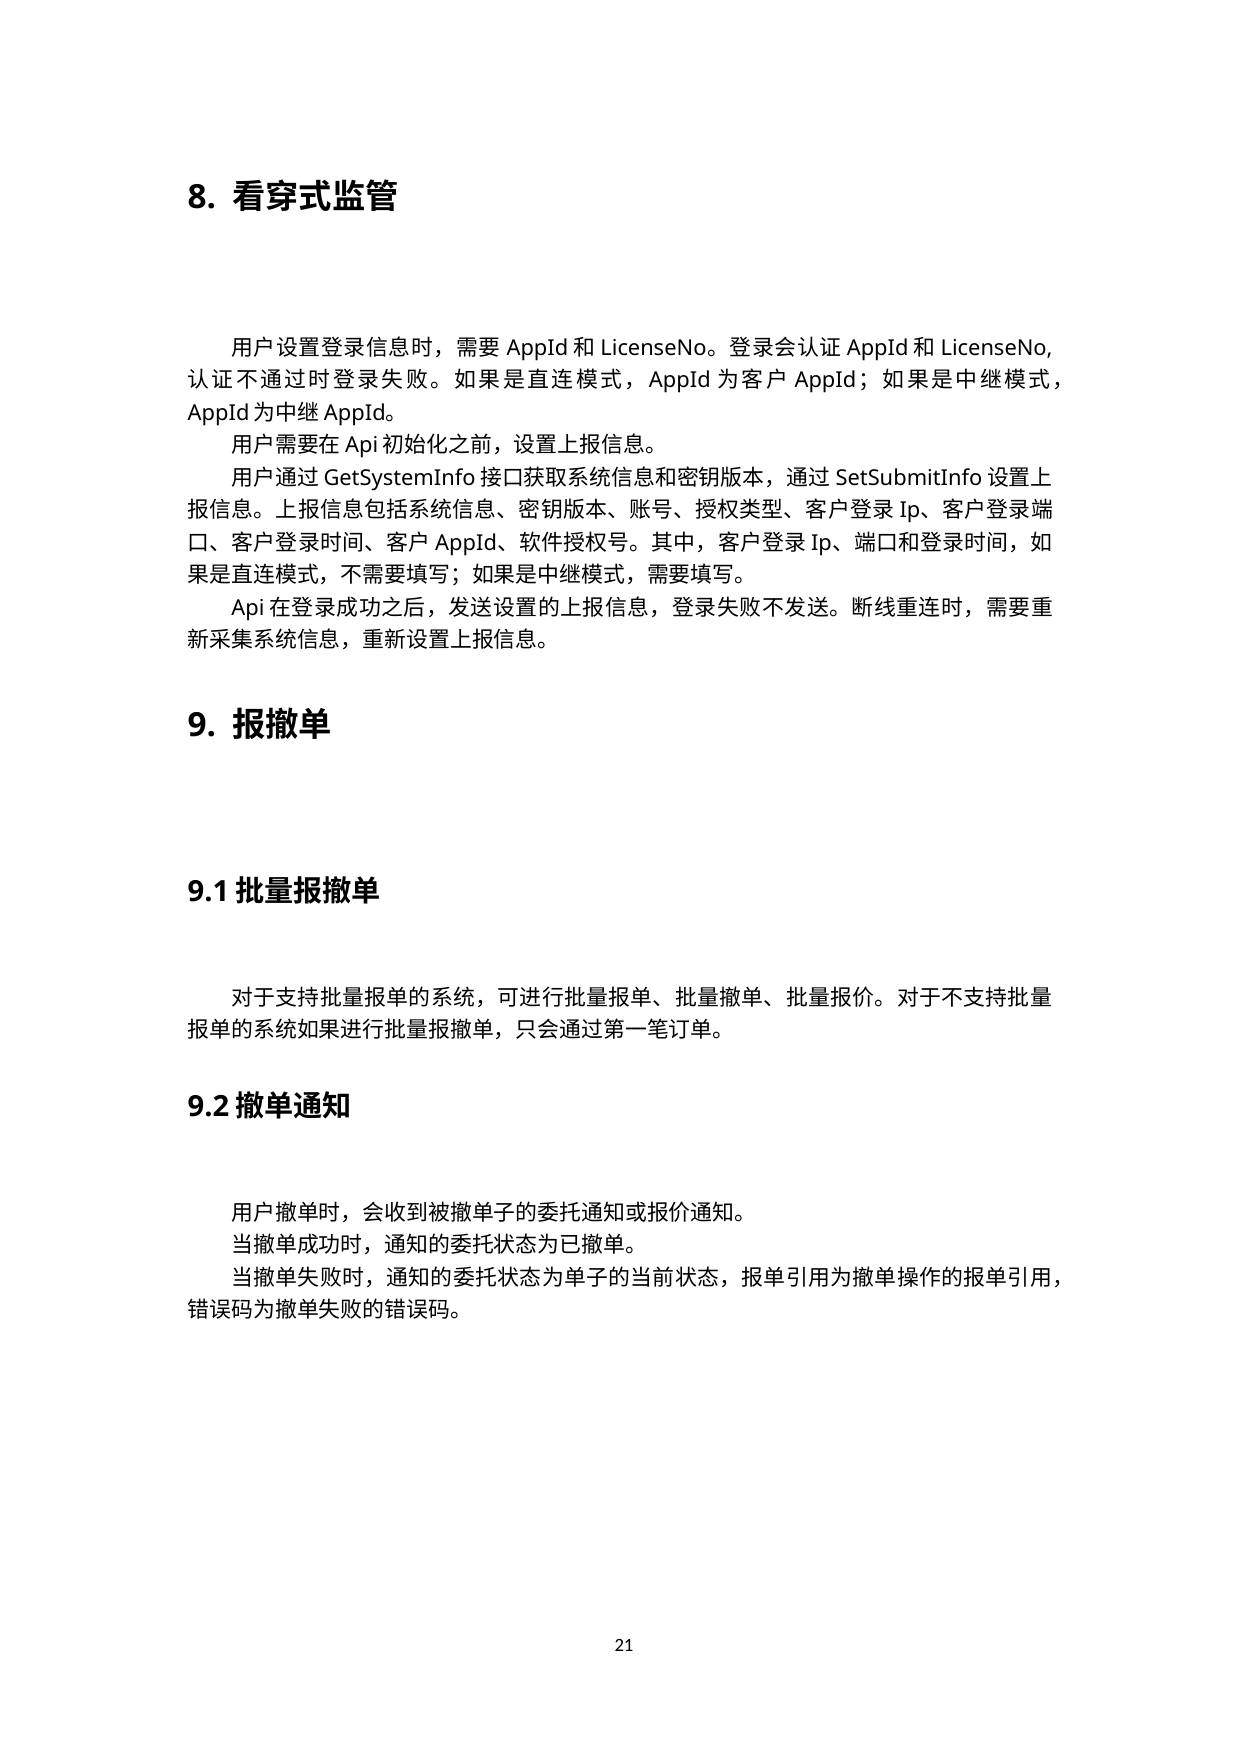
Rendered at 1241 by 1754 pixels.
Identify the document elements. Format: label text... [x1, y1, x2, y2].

text 当撤单成功时，通知的委托状态为已撤单。 [187, 1227, 1053, 1259]
text 用户通过GetSystemInfo接口获取系统信息和密钥版本，通过SetSubmitInfo设置上报信息。上报信息包括系统信息、密钥版本、账号、授权类型、客户登录Ip、客户登录端口、客户登录时间、客户AppId、软件授权号。其中，客户登录Ip、端口和登录时间，如果是直连模式，不需要填写；如果是中继模式，需要填写。 [187, 459, 1053, 589]
subtitle 报撤单 [187, 689, 1053, 754]
subtitle 9.2撤单通知 [187, 1071, 1053, 1136]
text 当撤单失败时，通知的委托状态为单子的当前状态，报单引用为撤单操作的报单引用，错误码为撤单失败的错误码。 [187, 1259, 1053, 1324]
text 对于支持批量报单的系统，可进行批量报单、批量撤单、批量报价。对于不支持批量报单的系统如果进行批量报撤单，只会通过第一笔订单。 [187, 979, 1053, 1044]
text 用户撤单时，会收到被撤单子的委托通知或报价通知。 [187, 1194, 1053, 1227]
text 用户设置登录信息时，需要AppId和LicenseNo。登录会认证AppId和LicenseNo,认证不通过时登录失败。如果是直连模式，AppId为客户AppId；如果是中继模式，AppId为中继AppId。 [187, 329, 1053, 427]
subtitle 看穿式监管 [187, 162, 1053, 227]
subtitle 9.1批量报撤单 [187, 857, 1053, 922]
text 用户需要在Api初始化之前，设置上报信息。 [187, 427, 1053, 459]
text Api在登录成功之后，发送设置的上报信息，登录失败不发送。断线重连时，需要重新采集系统信息，重新设置上报信息。 [187, 589, 1053, 654]
